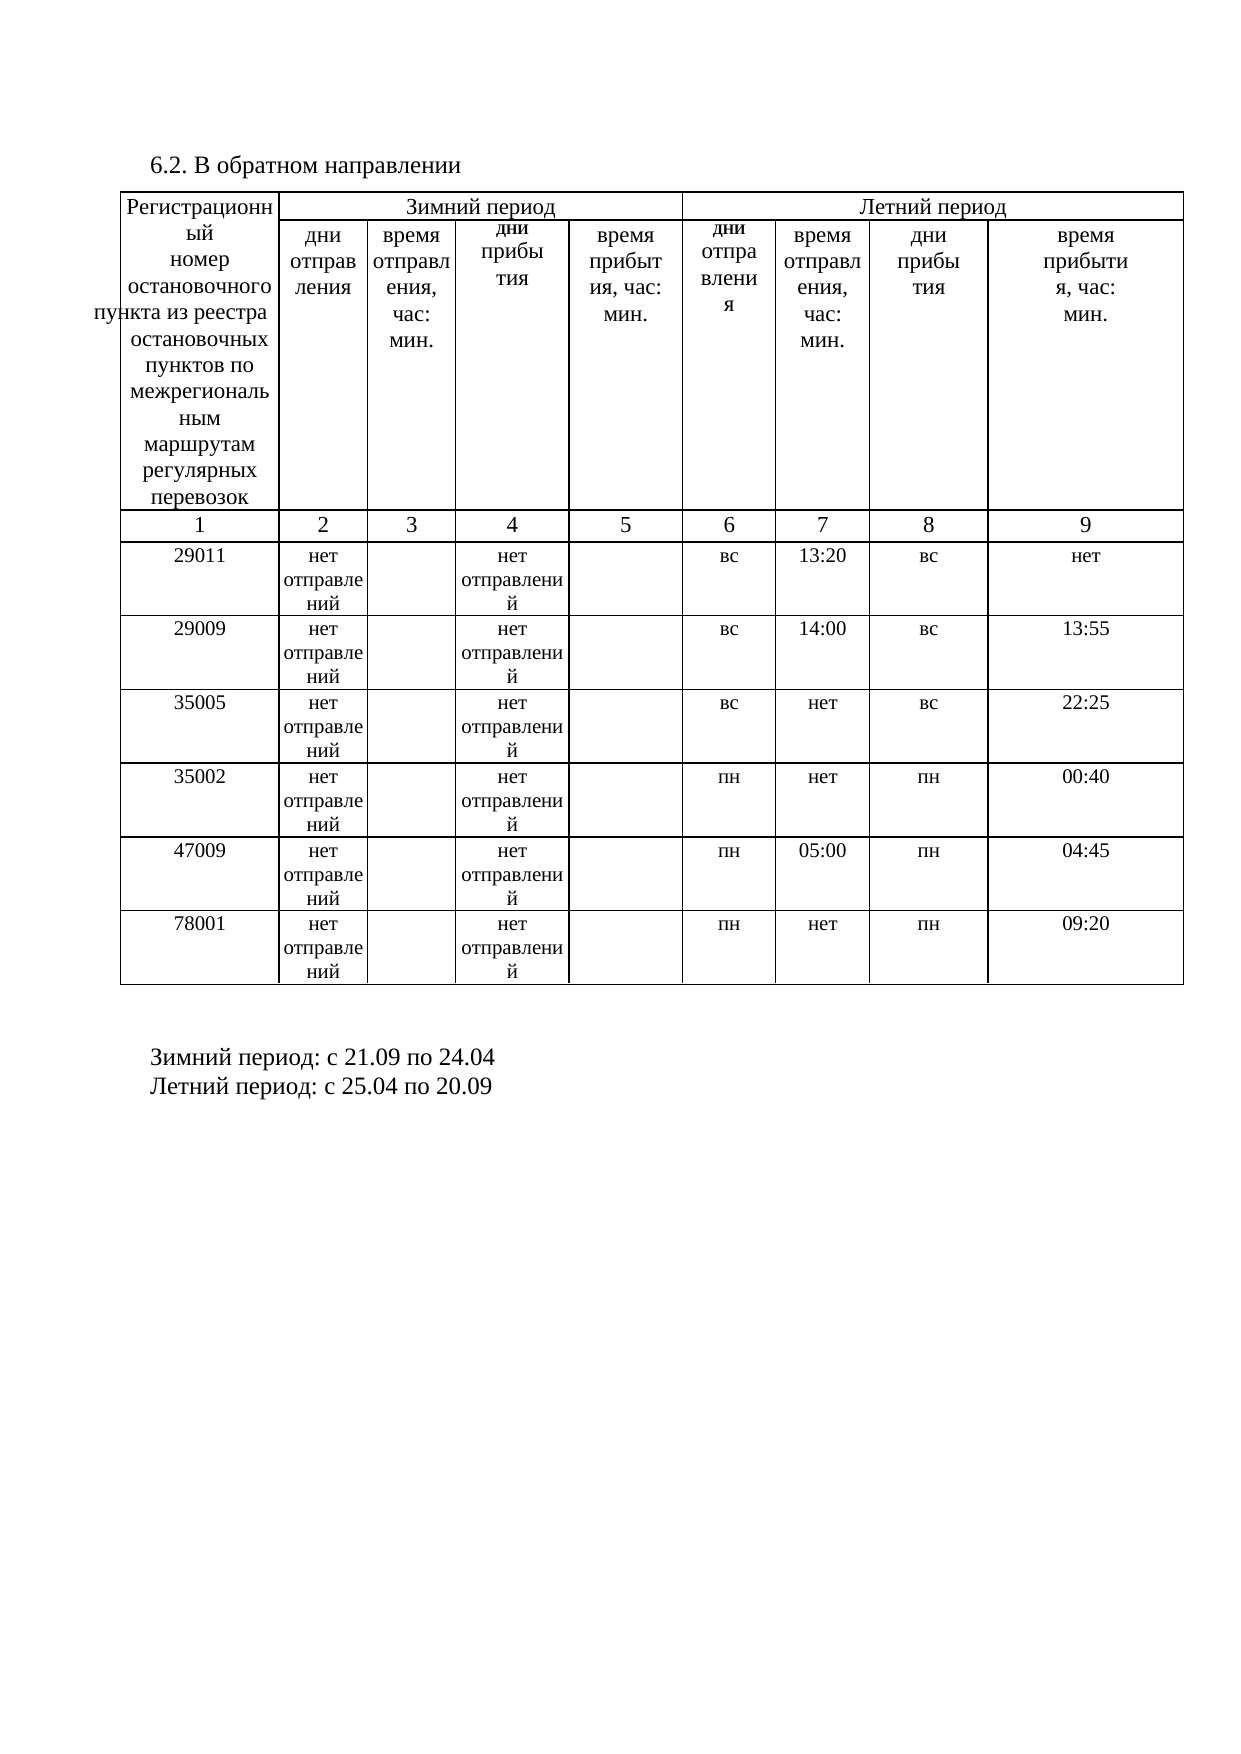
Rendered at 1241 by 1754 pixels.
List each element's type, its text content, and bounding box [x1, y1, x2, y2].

table_cell 3 [368, 511, 455, 541]
table_cell пн [870, 764, 987, 836]
table_cell [368, 690, 455, 762]
table_cell 2 [280, 511, 367, 541]
table_cell время прибыти я, час: мин. [989, 221, 1183, 509]
table_cell нет отправлений [456, 838, 568, 910]
table_cell ДНИ отпра влени я [683, 221, 775, 509]
table_cell пн [683, 838, 775, 910]
table_cell 78001 [121, 911, 278, 983]
text Летний период: с 25.04 по 20.09 [150, 1071, 1090, 1100]
table_cell [368, 616, 455, 688]
table_header Летний период [683, 193, 1183, 219]
table_cell нет [776, 911, 869, 983]
table_cell [368, 764, 455, 836]
table_cell пн [683, 911, 775, 983]
table_cell нет [989, 543, 1183, 615]
table_cell 29011 [121, 543, 278, 615]
table_cell 47009 [121, 838, 278, 910]
text Зимний период: с 21.09 по 24.04 [150, 1042, 1090, 1071]
table_cell 8 [870, 511, 987, 541]
table_cell время отправл ения, час: мин. [368, 221, 455, 509]
table_cell [570, 690, 682, 762]
table_cell нет отправлений [280, 543, 367, 615]
table_cell [368, 911, 455, 983]
table_header Регистрационный номер остановочного пункта из реестра остановочных пунктов по межрегиональным маршрутам регулярных перевозок [121, 193, 278, 509]
table_cell [570, 616, 682, 688]
table_cell 05:00 [776, 838, 869, 910]
table_cell вс [870, 616, 987, 688]
table_cell ДНИ прибы тия [456, 221, 568, 509]
table_cell время отправл ения, час: мин. [776, 221, 869, 509]
table_cell вс [870, 690, 987, 762]
table_cell пн [683, 764, 775, 836]
table_cell 09:20 [989, 911, 1183, 983]
table_cell дни отправ ления [280, 221, 367, 509]
table_cell [368, 543, 455, 615]
table_cell [570, 764, 682, 836]
table_cell вс [683, 616, 775, 688]
table_cell нет отправлений [280, 911, 367, 983]
table_cell вс [683, 543, 775, 615]
table_cell 7 [776, 511, 869, 541]
table_cell [368, 838, 455, 910]
table_cell нет отправлений [456, 543, 568, 615]
table_cell дни прибы тия [870, 221, 987, 509]
table_cell нет отправлений [280, 764, 367, 836]
table_cell нет отправлений [456, 616, 568, 688]
table_cell пн [870, 838, 987, 910]
table_cell 35005 [121, 690, 278, 762]
table_cell 14:00 [776, 616, 869, 688]
table_cell нет [776, 690, 869, 762]
table_header Зимний период [280, 193, 682, 219]
table_cell 9 [989, 511, 1183, 541]
table_cell время прибыт ия, час: мин. [570, 221, 682, 509]
table_cell [570, 838, 682, 910]
table_cell 13:55 [989, 616, 1183, 688]
text 6.2. В обратном направлении [150, 150, 1090, 179]
table_cell 00:40 [989, 764, 1183, 836]
table_cell 29009 [121, 616, 278, 688]
table_cell нет [776, 764, 869, 836]
table_cell пн [870, 911, 987, 983]
table_cell нет отправлений [280, 838, 367, 910]
table_cell нет отправлений [456, 764, 568, 836]
table_cell нет отправлений [456, 690, 568, 762]
table_cell 1 [121, 511, 278, 541]
table_cell нет отправлений [456, 911, 568, 983]
table_cell вс [683, 690, 775, 762]
table_cell 4 [456, 511, 568, 541]
table_cell 6 [683, 511, 775, 541]
table_cell 35002 [121, 764, 278, 836]
table_cell 22:25 [989, 690, 1183, 762]
table_cell нет отправлений [280, 616, 367, 688]
table_cell вс [870, 543, 987, 615]
table_cell 5 [570, 511, 682, 541]
table_cell нет отправлений [280, 690, 367, 762]
table_cell 13:20 [776, 543, 869, 615]
table_cell 04:45 [989, 838, 1183, 910]
table_cell [570, 911, 682, 983]
table_cell [570, 543, 682, 615]
